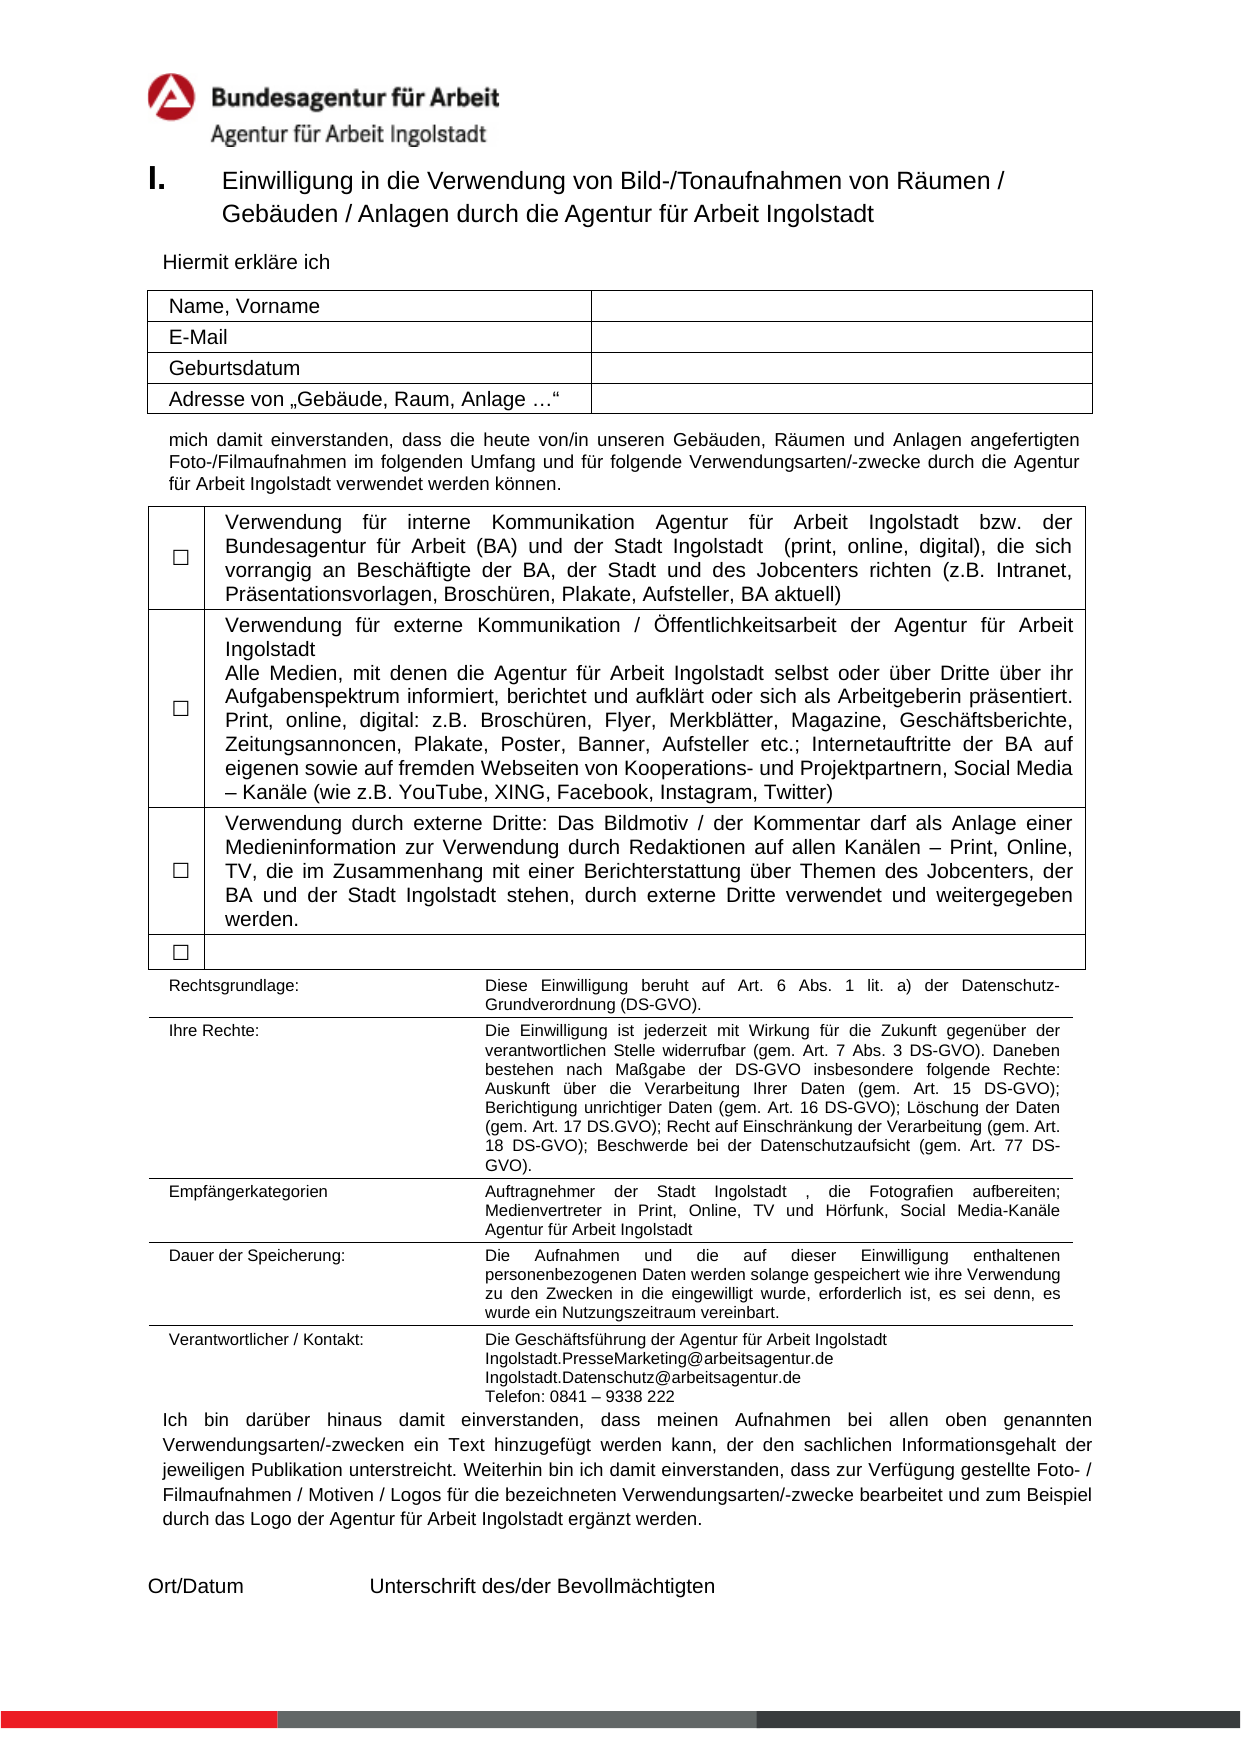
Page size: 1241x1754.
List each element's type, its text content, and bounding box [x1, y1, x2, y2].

table_cell mich damit einverstanden, dass die heute von/in unseren Gebäuden, Räumen und Anlagen angefertigten Foto-/Filmaufnahmen im folgenden Umfang und für folgende Verwendungsarten/-zwecke durch die Agentur für Arbeit Ingolstadt verwendet werden können. [148, 414, 1092, 973]
table_cell Adresse von „Gebäude, Raum, Anlage …“ [148, 384, 591, 413]
table_cell [592, 384, 1092, 413]
table_cell [592, 353, 1092, 382]
picture [147, 73, 500, 147]
table_cell Rechtsgrundlage: [148, 973, 464, 1017]
table_cell Diese Einwilligung beruht auf Art. 6 Abs. 1 lit. a) der Datenschutz-Grundverordnung (DS-GVO). [464, 973, 1073, 1017]
table_cell Auftragnehmer der Stadt Ingolstadt , die Fotografien aufbereiten; Medienvertreter in Print, Online, TV und Hörfunk, Social Media-Kanäle Agentur für Arbeit Ingolstadt [464, 1179, 1073, 1242]
table_header [592, 291, 1092, 321]
table_header Name, Vorname [148, 291, 591, 321]
table_cell Die Einwilligung ist jederzeit mit Wirkung für die Zukunft gegenüber der verantwortlichen Stelle widerrufbar (gem. Art. 7 Abs. 3 DS-GVO). Daneben bestehen nach Maßgabe der DS-GVO insbesondere folgende Rechte: Auskunft über die Verarbeitung Ihrer Daten (gem. Art. 15 DS-GVO); Berichtigung unrichtiger Daten (gem. Art. 16 DS-GVO); Löschung der Daten (gem. Art. 17 DS.GVO); Recht auf Einschränkung der Verarbeitung (gem. Art. 18 DS-GVO); Beschwerde bei der Datenschutzaufsicht (gem. Art. 77 DS-GVO). [464, 1018, 1073, 1177]
table_cell Dauer der Speicherung: [148, 1243, 464, 1325]
table_cell Die Geschäftsführung der Agentur für Arbeit Ingolstadt Ingolstadt.PresseMarketing@arbeitsagentur.de Ingolstadt.Datenschutz@arbeitsagentur.de Telefon: 0841 – 9338 222 [464, 1326, 1073, 1409]
table_cell Geburtsdatum [148, 353, 591, 382]
table_cell Empfängerkategorien [148, 1179, 464, 1242]
text Ich bin darüber hinaus damit einverstanden, dass meinen Aufnahmen bei allen oben genannten Verwendungsarten/-zwecken ein Text hinzugefügt werden kann, der den sachlichen Informationsgehalt der jeweiligen Publikation unterstreicht. Weiterhin bin ich damit einverstanden, dass zur Verfügung gestellte Foto- / Filmaufnahmen / Motiven / Logos für die bezeichneten Verwendungsarten/-zwecke bearbeitet und zum Beispiel durch das Logo der Agentur für Arbeit Ingolstadt ergänzt werden. [162, 1409, 1092, 1530]
table_cell Ihre Rechte: [148, 1018, 464, 1177]
table_cell Verantwortlicher / Kontakt: [148, 1326, 464, 1409]
table_cell E-Mail [148, 322, 591, 352]
text Hiermit erkläre ich [162, 250, 1092, 274]
table_cell [592, 322, 1092, 352]
text Ort/Datum Unterschrift des/der Bevollmächtigten [148, 1574, 1092, 1598]
subtitle Einwilligung in die Verwendung von Bild-/Tonaufnahmen von Räumen / Gebäuden / Anlagen durch die Agentur für Arbeit Ingolstadt [148, 162, 1092, 229]
table_cell Die Aufnahmen und die auf dieser Einwilligung enthaltenen personenbezogenen Daten werden solange gespeichert wie ihre Verwendung zu den Zwecken in die eingewilligt wurde, erforderlich ist, es sei denn, es wurde ein Nutzungszeitraum vereinbart. [464, 1243, 1073, 1325]
